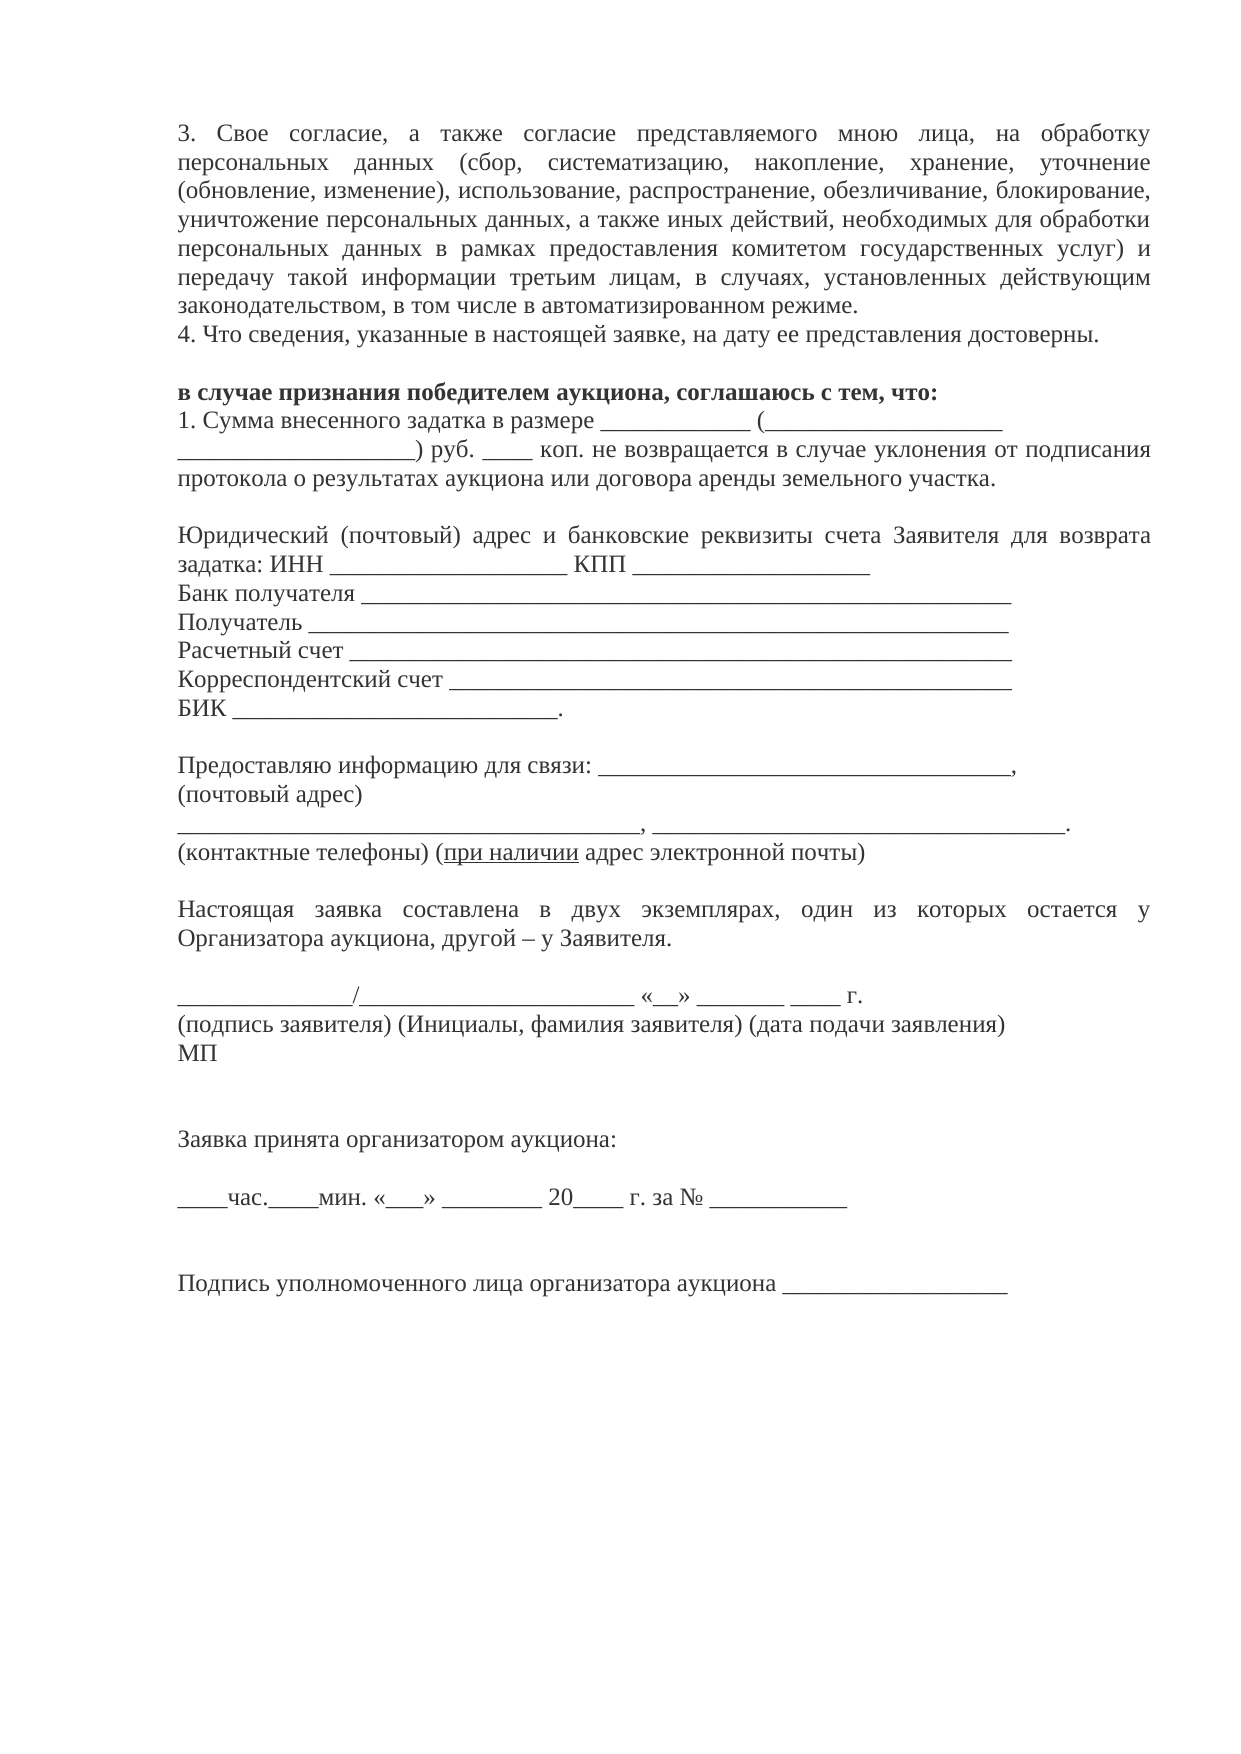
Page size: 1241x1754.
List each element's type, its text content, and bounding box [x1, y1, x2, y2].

text 1. Сумма внесенного задатка в размере ____________ (___________________ [177, 406, 1152, 434]
text Заявка принята организатором аукциона: [177, 1124, 1152, 1153]
text (контактные телефоны) (при наличии адрес электронной почты) [177, 837, 1152, 866]
text Настоящая заявка составлена в двух экземплярах, один из которых остается у Организатора аукциона, другой – у Заявителя. [177, 894, 1152, 952]
text Предоставляю информацию для связи: _________________________________, [177, 751, 1152, 779]
text МП [177, 1038, 1152, 1067]
text 3. Свое согласие, а также согласие представляемого мною лица, на обработку персональных данных (сбор, систематизацию, накопление, хранение, уточнение (обновление, изменение), использование, распространение, обезличивание, блокирование, уничтожение персональных данных, а также иных действий, необходимых для обработки персональных данных в рамках предоставления комитетом государственных услуг) и передачу такой информации третьим лицам, в случаях, установленных действующим законодательством, в том числе в автоматизированном режиме. [177, 118, 1152, 319]
text Расчетный счет _____________________________________________________ [177, 636, 1152, 664]
text Банк получателя ____________________________________________________ [177, 578, 1152, 607]
text Корреспондентский счет _____________________________________________ [177, 664, 1152, 693]
text ___________________) руб. ____ коп. не возвращается в случае уклонения от подписания протокола о результатах аукциона или договора аренды земельного участка. [177, 434, 1152, 492]
text ____час.____мин. «___» ________ 20____ г. за № ___________ [177, 1182, 1152, 1211]
text Подпись уполномоченного лица организатора аукциона __________________ [177, 1268, 1152, 1297]
text Получатель ________________________________________________________ [177, 607, 1152, 636]
text (почтовый адрес) [177, 779, 1152, 808]
text Юридический (почтовый) адрес и банковские реквизиты счета Заявителя для возврата задатка: ИНН ___________________ КПП ___________________ [177, 521, 1152, 578]
text ______________/______________________ «__» _______ ____ г. [177, 981, 1152, 1009]
text _____________________________________, _________________________________. [177, 808, 1152, 837]
text в случае признания победителем аукциона, соглашаюсь с тем, что: [177, 377, 1152, 406]
text 4. Что сведения, указанные в настоящей заявке, на дату ее представления достоверны. [177, 319, 1152, 348]
text (подпись заявителя) (Инициалы, фамилия заявителя) (дата подачи заявления) [177, 1009, 1152, 1038]
text БИК __________________________. [177, 693, 1152, 722]
